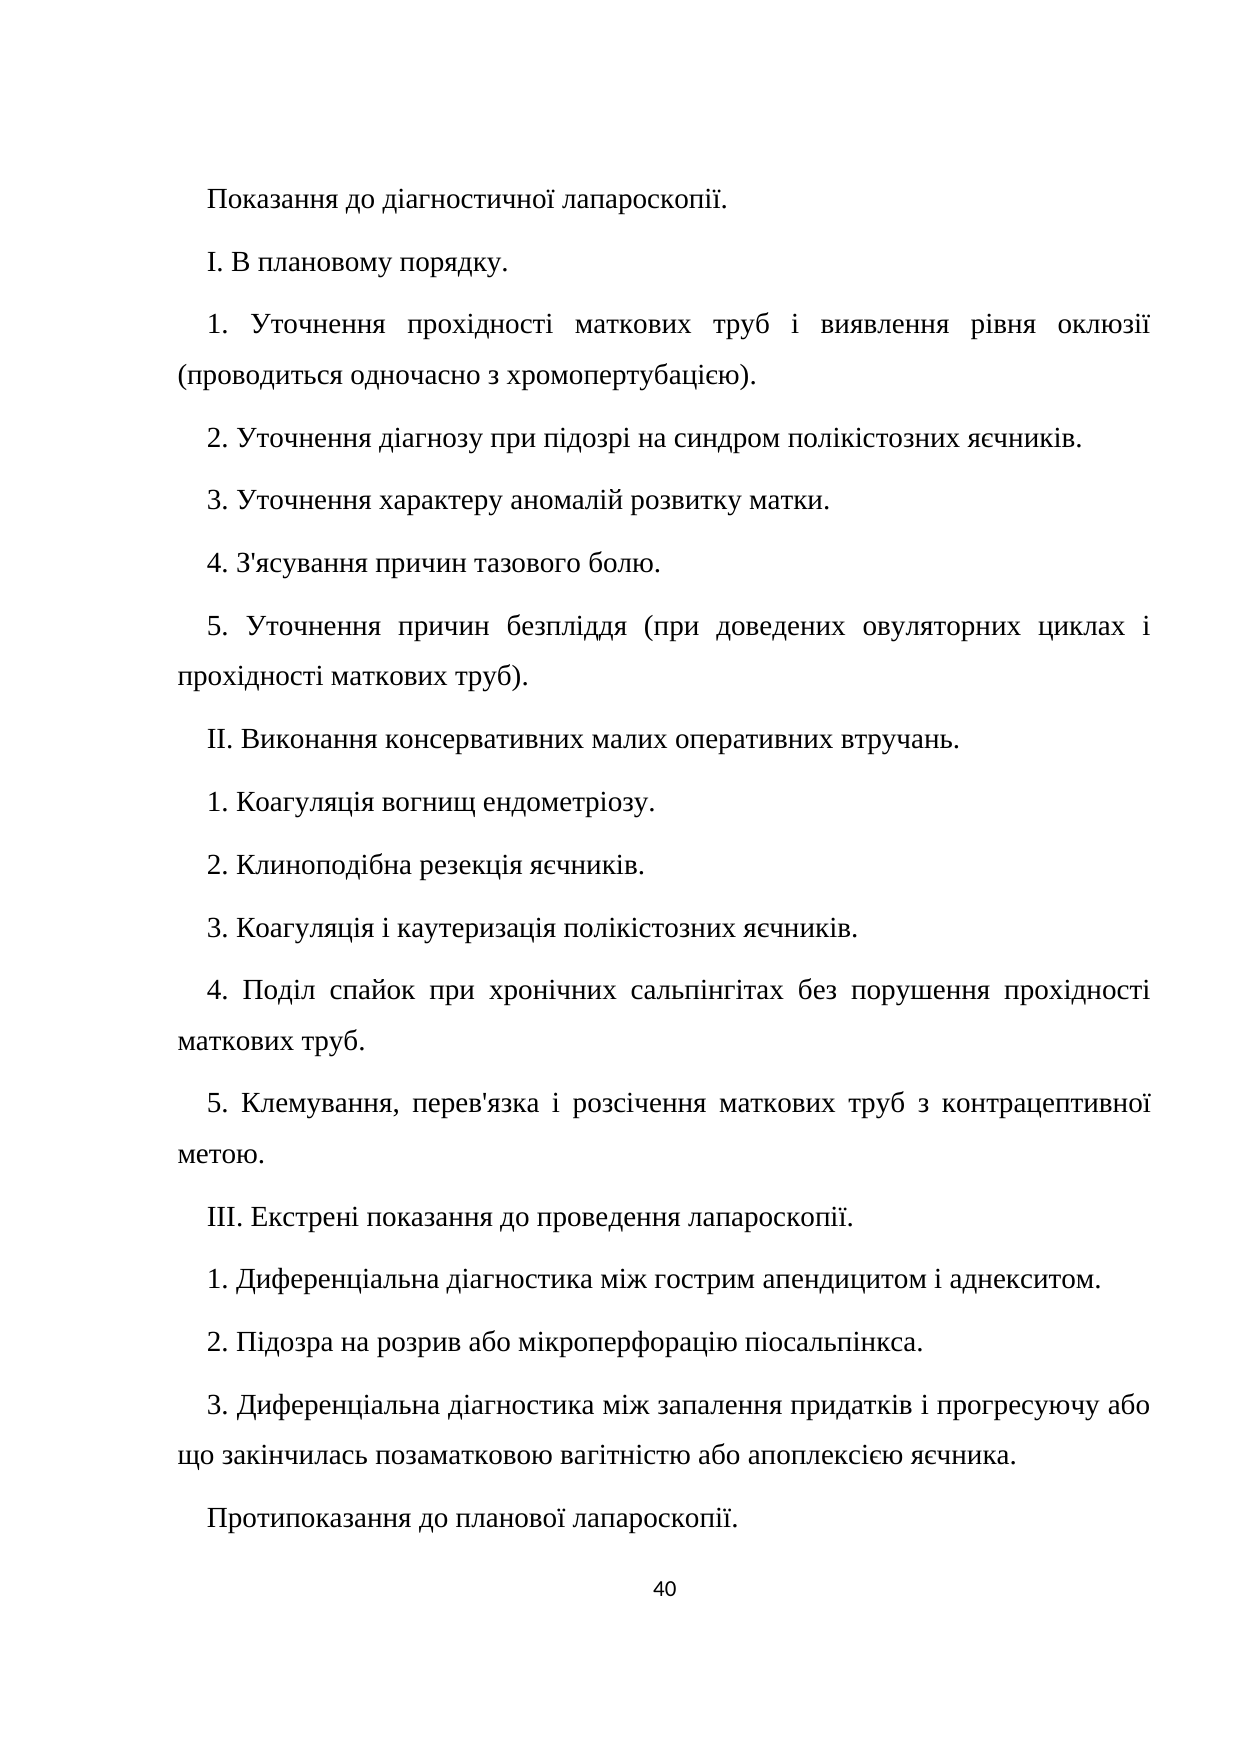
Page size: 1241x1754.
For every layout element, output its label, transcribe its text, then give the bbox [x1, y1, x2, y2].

text 4. З'ясування причин тазового болю. [177, 545, 1152, 579]
text 3. Уточнення характеру аномалій розвитку матки. [177, 482, 1152, 516]
text 1. Уточнення прохідності маткових труб і виявлення рівня оклюзії (проводиться одночасно з хромопертубацією). [177, 307, 1152, 390]
text II. Виконання консервативних малих оперативних втручань. [177, 721, 1152, 755]
text 5. Уточнення причин безпліддя (при доведених овуляторних циклах і прохідності маткових труб). [177, 608, 1152, 692]
text 2. Клиноподібна резекція яєчників. [177, 847, 1152, 880]
text 2. Підозра на розрив або мікроперфорацію піосальпінкса. [177, 1324, 1152, 1358]
text 2. Уточнення діагнозу при підозрі на синдром полікістозних яєчників. [177, 420, 1152, 453]
text Показання до діагностичної лапароскопії. [177, 181, 1152, 214]
text 4. Поділ спайок при хронічних сальпінгітах без порушення прохідності маткових труб. [177, 972, 1152, 1056]
text Протипоказання до планової лапароскопії. [177, 1500, 1152, 1534]
text III. Екстрені показання до проведення лапароскопії. [177, 1199, 1152, 1232]
text 1. Коагуляція вогнищ ендометріозу. [177, 784, 1152, 818]
text 3. Коагуляція і каутеризація полікістозних яєчників. [177, 910, 1152, 943]
text 1. Диференціальна діагностика між гострим апендицитом і аднекситом. [177, 1262, 1152, 1295]
text I. В плановому порядку. [177, 244, 1152, 277]
text 3. Диференціальна діагностика між запалення придатків і прогресуючу або що закінчилась позаматковою вагітністю або апоплексією яєчника. [177, 1387, 1152, 1471]
text 5. Клемування, перев'язка і розсічення маткових труб з контрацептивної метою. [177, 1086, 1152, 1169]
